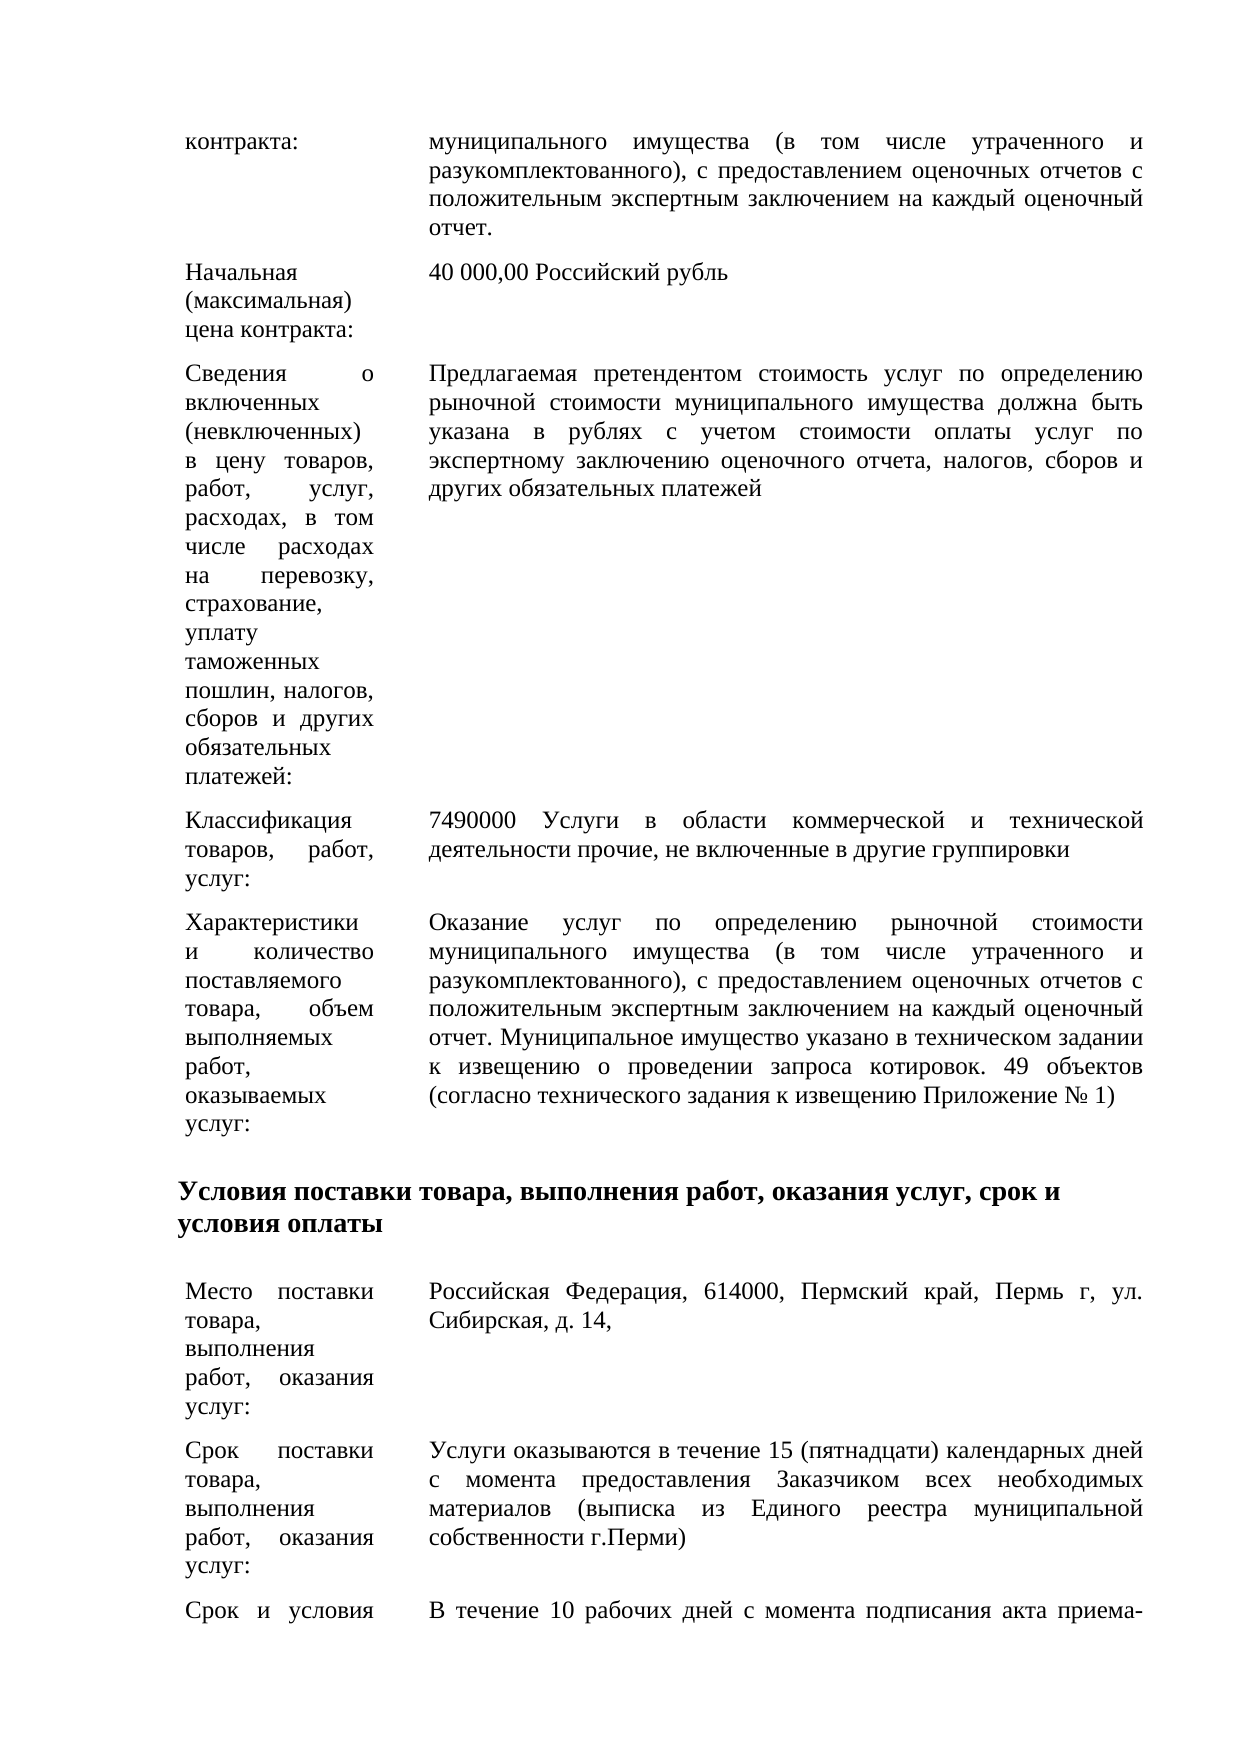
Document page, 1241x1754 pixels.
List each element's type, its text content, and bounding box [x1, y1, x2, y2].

table_header Российская Федерация, 614000, Пермский край, Пермь г, ул. Сибирская, д. 14, [421, 1268, 1152, 1427]
text Условия поставки товара, выполнения работ, оказания услуг, срок и условия оплаты [177, 1174, 1152, 1239]
table_cell Начальная (максимальная) цена контракта: [177, 249, 421, 351]
table_cell 7490000 Услуги в области коммерческой и технической деятельности прочие, не включенные в другие группировки [421, 798, 1152, 899]
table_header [421, 118, 1152, 249]
table_cell Услуги оказываются в течение 15 (пятнадцати) календарных дней с момента предоставления Заказчиком всех необходимых материалов (выписка из Единого реестра муниципальной собственности г.Перми) [421, 1428, 1152, 1587]
table_cell Предлагаемая претендентом стоимость услуг по определению рыночной стоимости муниципального имущества должна быть указана в рублях с учетом стоимости оплаты услуг по экспертному заключению оценочного отчета, налогов, сборов и других обязательных платежей [421, 351, 1152, 797]
table_header Место поставки товара, выполнения работ, оказания услуг: [177, 1268, 421, 1427]
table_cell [421, 1587, 1152, 1631]
table_cell Классификация товаров, работ, услуг: [177, 798, 421, 899]
table_header Предмет контракта: [177, 118, 421, 249]
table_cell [177, 1587, 421, 1631]
table_cell Срок поставки товара, выполнения работ, оказания услуг: [177, 1428, 421, 1587]
table_cell Характеристики и количество поставляемого товара, объем выполняемых работ, оказываемых услуг: [177, 899, 421, 1145]
table_cell Оказание услуг по определению рыночной стоимости муниципального имущества (в том числе утраченного и разукомплектованного), с предоставлением оценочных отчетов с положительным экспертным заключением на каждый оценочный отчет. Муниципальное имущество указано в техническом задании к извещению о проведении запроса котировок. 49 объектов (согласно технического задания к извещению Приложение № 1) [421, 899, 1152, 1145]
table_cell Сведения о включенных (невключенных) в цену товаров, работ, услуг, расходах, в том числе расходах на перевозку, страхование, уплату таможенных пошлин, налогов, сборов и других обязательных платежей: [177, 351, 421, 797]
table_cell 40 000,00 Российский рубль [421, 249, 1152, 351]
